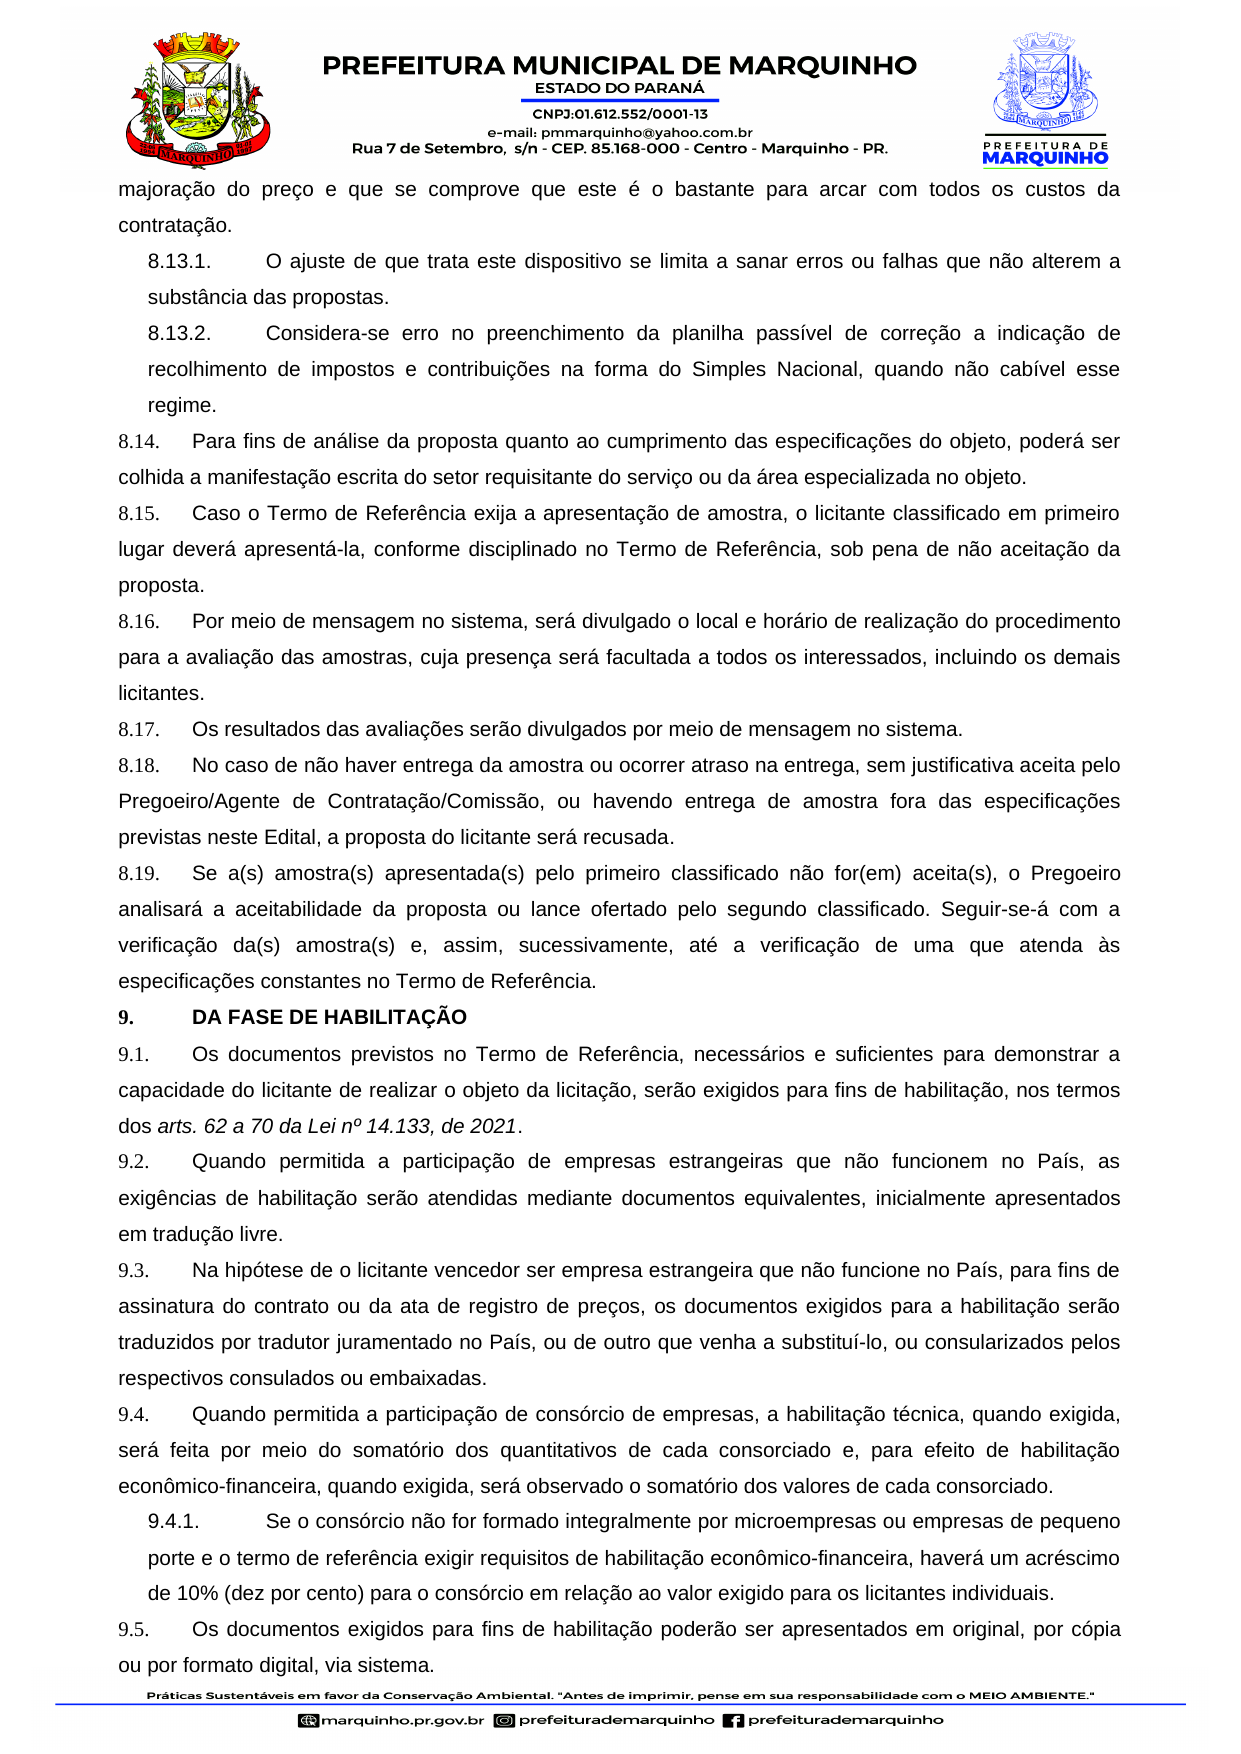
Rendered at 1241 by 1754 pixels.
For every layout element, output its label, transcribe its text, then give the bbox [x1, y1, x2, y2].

text Por meio de mensagem no sistema, será divulgado o local e horário de realização do procedimento para a avaliação das amostras, cuja presença será facultada a todos os interessados, incluindo os demais licitantes. [118, 609, 1122, 705]
text DA FASE DE HABILITAÇÃO [118, 1005, 1122, 1029]
text Os documentos previstos no Termo de Referência, necessários e suficientes para demonstrar a capacidade do licitante de realizar o objeto da licitação, serão exigidos para fins de habilitação, nos termos dos arts. 62 a 70 da Lei nº 14.133, de 2021. [118, 1041, 1122, 1137]
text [118, 177, 1122, 237]
text No caso de não haver entrega da amostra ou ocorrer atraso na entrega, sem justificativa aceita pelo Pregoeiro/Agente de Contratação/Comissão, ou havendo entrega de amostra fora das especificações previstas neste Edital, a proposta do licitante será recusada. [118, 753, 1122, 849]
text Se a(s) amostra(s) apresentada(s) pelo primeiro classificado não for(em) aceita(s), o Pregoeiro analisará a aceitabilidade da proposta ou lance ofertado pelo segundo classificado. Seguir-se-á com a verificação da(s) amostra(s) e, assim, sucessivamente, até a verificação de uma que atenda às especificações constantes no Termo de Referência. [118, 861, 1122, 993]
text O ajuste de que trata este dispositivo se limita a sanar erros ou falhas que não alterem a substância das propostas. [148, 249, 1122, 309]
text Considera-se erro no preenchimento da planilha passível de correção a indicação de recolhimento de impostos e contribuições na forma do Simples Nacional, quando não cabível esse regime. [148, 321, 1122, 417]
picture [31, 1667, 1210, 1750]
picture [59, 6, 1180, 192]
text Caso o Termo de Referência exija a apresentação de amostra, o licitante classificado em primeiro lugar deverá apresentá-la, conforme disciplinado no Termo de Referência, sob pena de não aceitação da proposta. [118, 501, 1122, 597]
text Os documentos exigidos para fins de habilitação poderão ser apresentados em original, por cópia ou por formato digital, via sistema. [118, 1617, 1122, 1677]
text Quando permitida a participação de empresas estrangeiras que não funcionem no País, as exigências de habilitação serão atendidas mediante documentos equivalentes, inicialmente apresentados em tradução livre. [118, 1149, 1122, 1245]
text Os resultados das avaliações serão divulgados por meio de mensagem no sistema. [118, 717, 1122, 741]
text Quando permitida a participação de consórcio de empresas, a habilitação técnica, quando exigida, será feita por meio do somatório dos quantitativos de cada consorciado e, para efeito de habilitação econômico-financeira, quando exigida, será observado o somatório dos valores de cada consorciado. [118, 1401, 1122, 1497]
text Na hipótese de o licitante vencedor ser empresa estrangeira que não funcione no País, para ﬁns de assinatura do contrato ou da ata de registro de preços, os documentos exigidos para a habilitação serão traduzidos por tradutor juramentado no País, ou de outro que venha a substituí-lo, ou consularizados pelos respectivos consulados ou embaixadas. [118, 1257, 1122, 1389]
text Se o consórcio não for formado integralmente por microempresas ou empresas de pequeno porte e o termo de referência exigir requisitos de habilitação econômico-financeira, haverá um acréscimo de 10% (dez por cento) para o consórcio em relação ao valor exigido para os licitantes individuais. [148, 1509, 1122, 1605]
text Para fins de análise da proposta quanto ao cumprimento das especificações do objeto, poderá ser colhida a manifestação escrita do setor requisitante do serviço ou da área especializada no objeto. [118, 429, 1122, 489]
